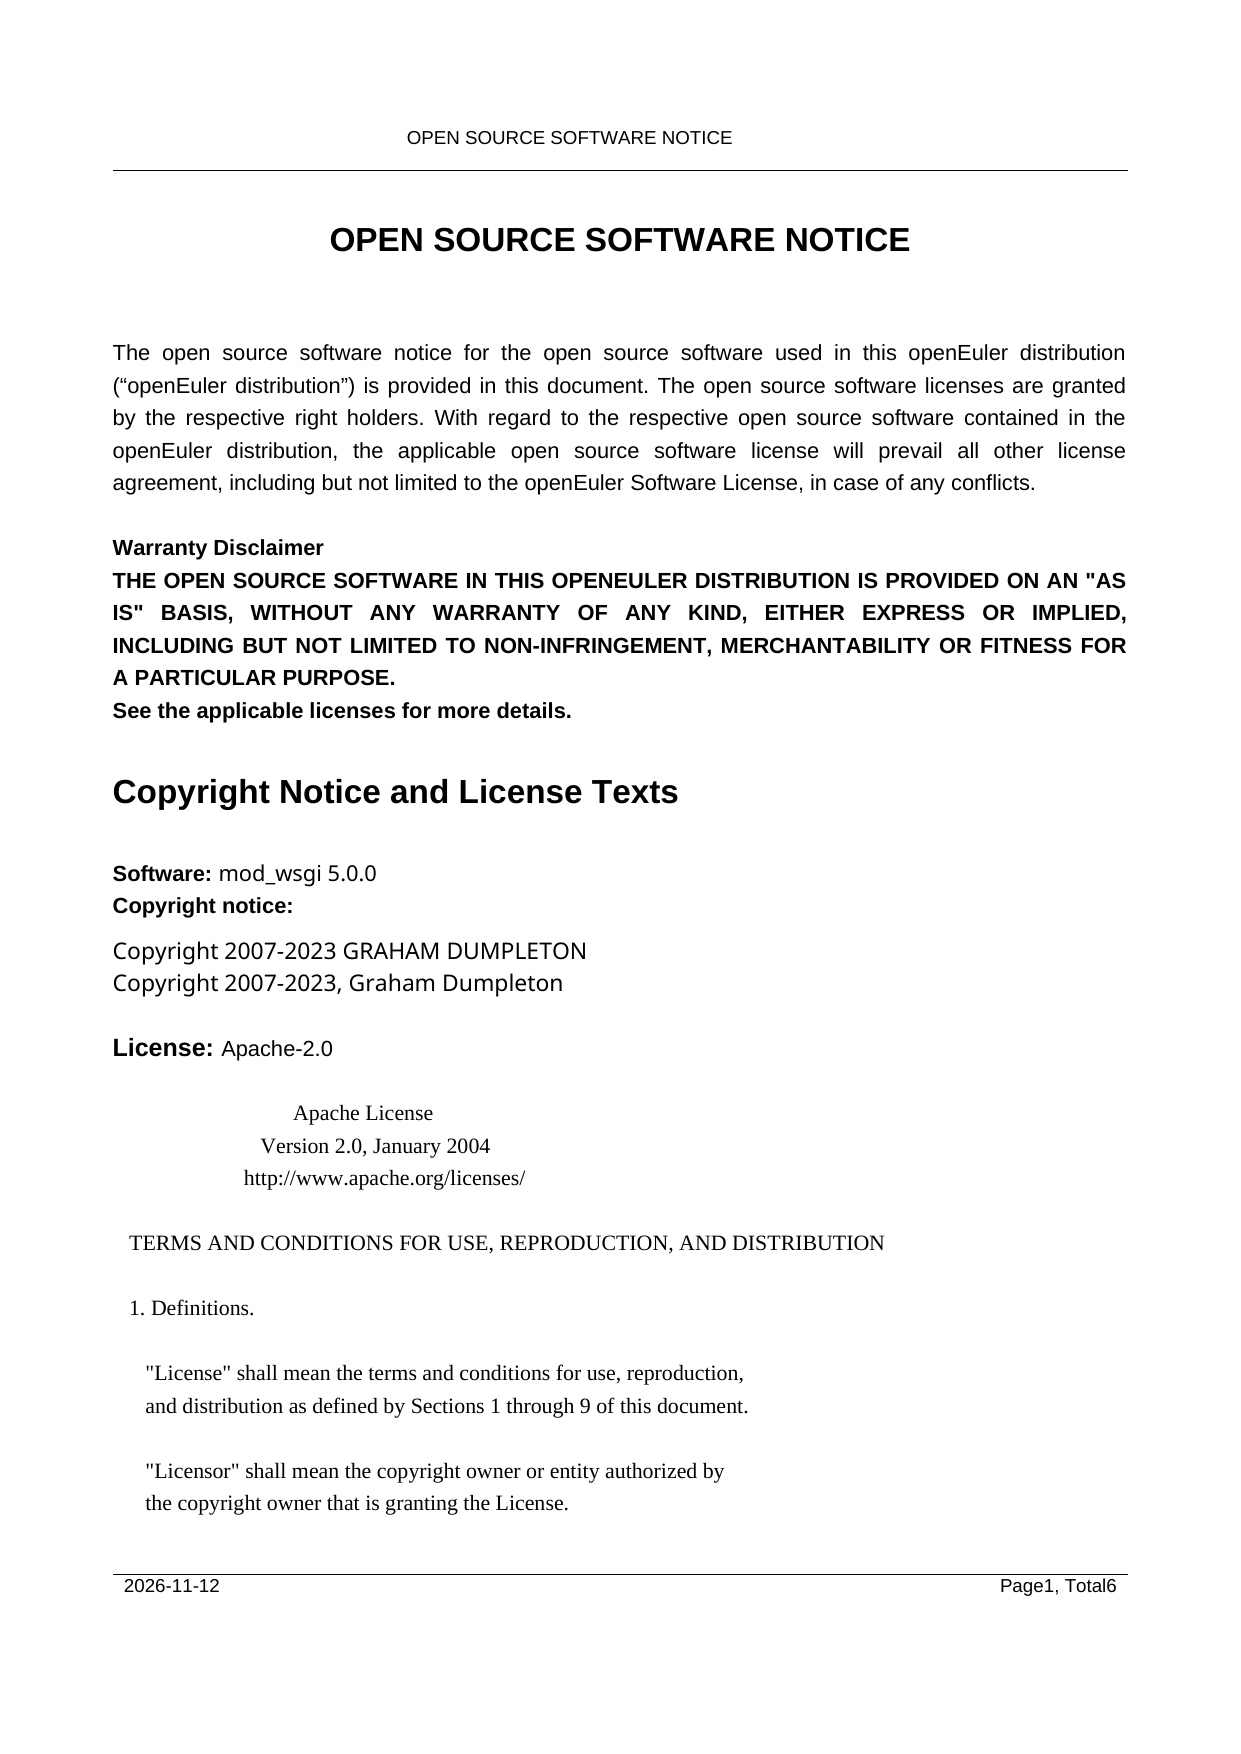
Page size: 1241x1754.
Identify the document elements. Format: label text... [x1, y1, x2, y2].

text License: Apache-2.0 [112, 1031, 1128, 1064]
text Copyright notice: [112, 889, 1128, 921]
text Copyright 2007-2023 GRAHAM DUMPLETON Copyright 2007-2023, Graham Dumpleton [112, 934, 1128, 1031]
title Software: mod_wsgi 5.0.0 [112, 856, 1128, 889]
text THE OPEN SOURCE SOFTWARE IN THIS OPENEULER DISTRIBUTION IS PROVIDED ON AN "AS IS" BASIS, WITHOUT ANY WARRANTY OF ANY KIND, EITHER EXPRESS OR IMPLIED, INCLUDING BUT NOT LIMITED TO NON-INFRINGEMENT, MERCHANTABILITY OR FITNESS FOR A PARTICULAR PURPOSE. See the applicable licenses for more details. [112, 564, 1128, 726]
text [112, 1064, 1128, 1519]
text Copyright Notice and License Texts [112, 759, 1128, 824]
text OPEN SOURCE SOFTWARE NOTICE [112, 206, 1128, 271]
text The open source software notice for the open source software used in this openEuler distribution (“openEuler distribution”) is provided in this document. The open source software licenses are granted by the respective right holders. With regard to the respective open source software contained in the openEuler distribution, the applicable open source software license will prevail all other license agreement, including but not limited to the openEuler Software License, in case of any conflicts. [112, 336, 1128, 499]
text Warranty Disclaimer [112, 531, 1128, 564]
